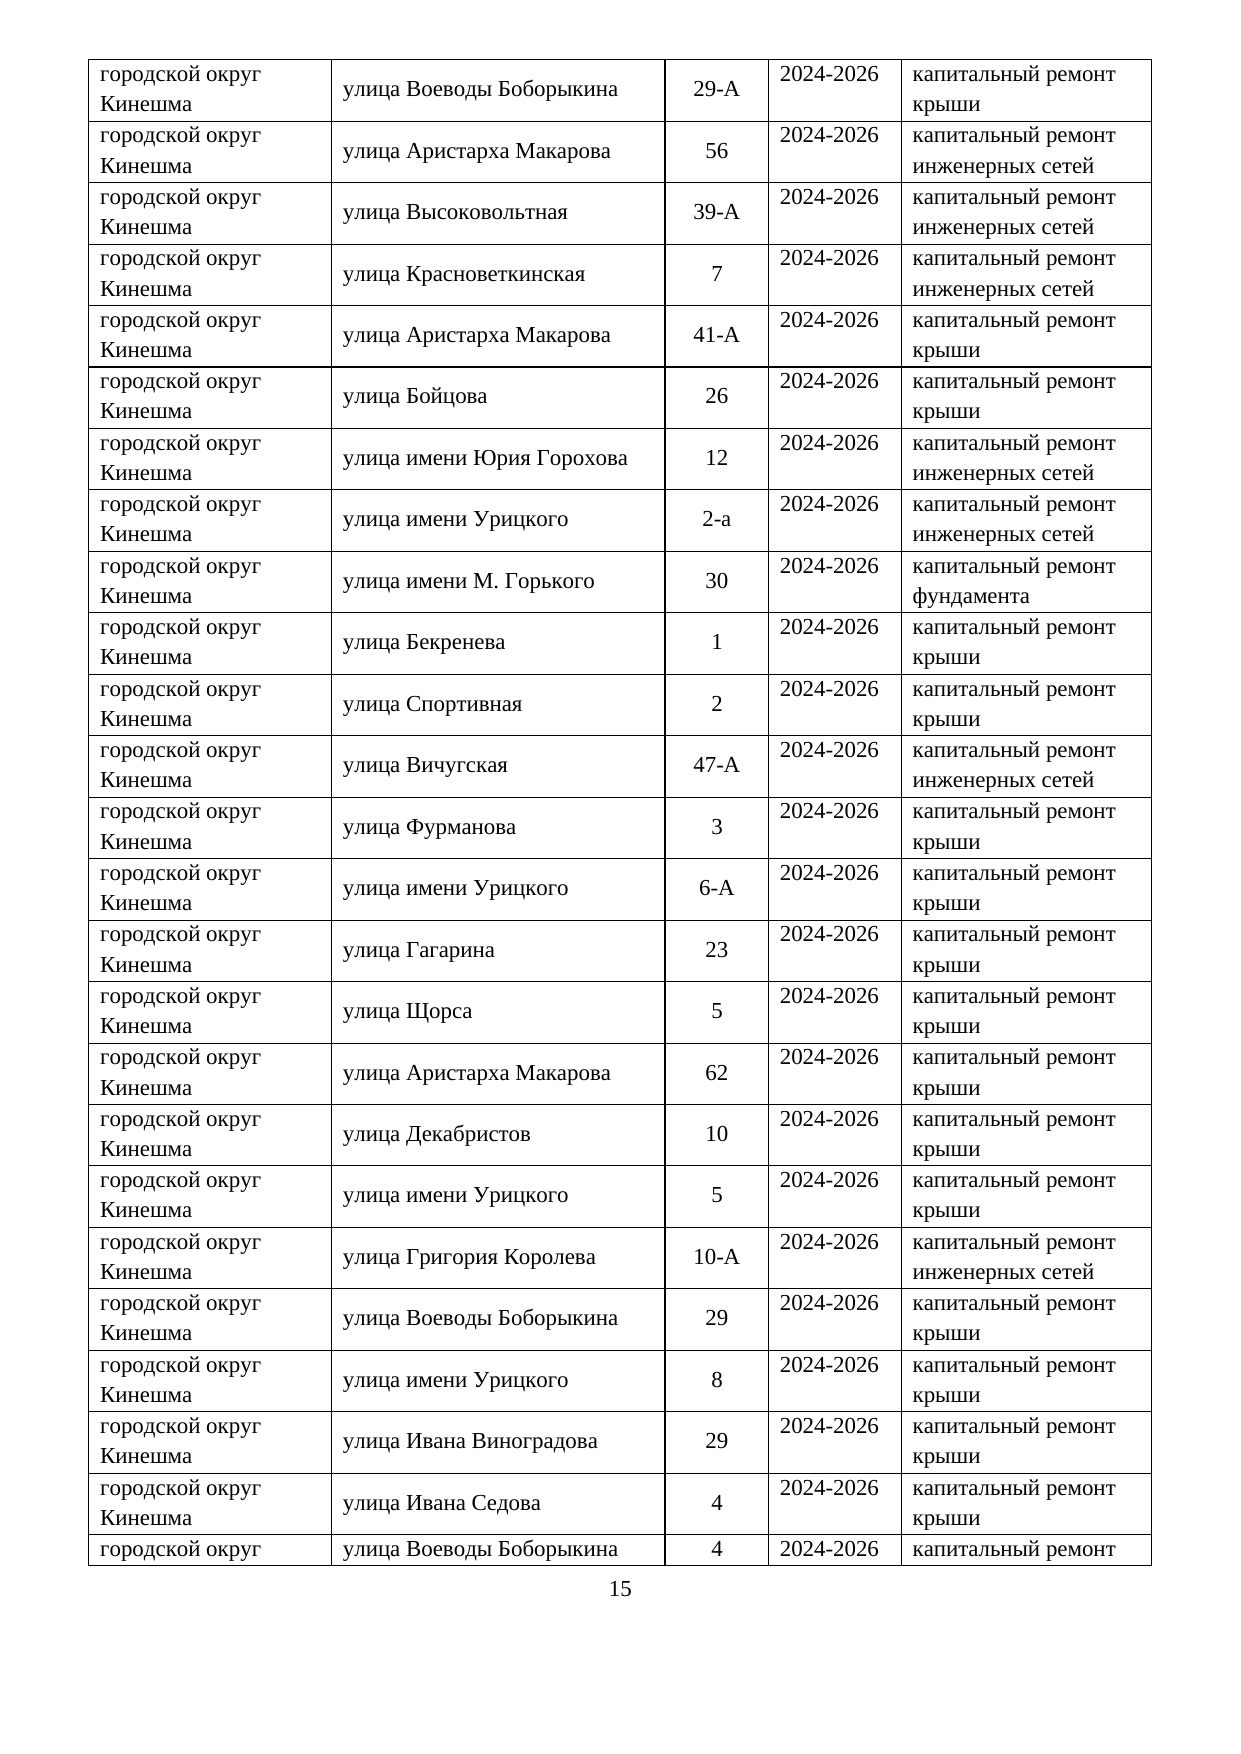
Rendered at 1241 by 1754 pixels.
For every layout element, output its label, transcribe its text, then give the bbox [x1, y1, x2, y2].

table_cell 2024-2026 [769, 245, 901, 305]
table_cell улица Спортивная [332, 675, 664, 735]
table_cell 2024-2026 [769, 1228, 901, 1288]
table_cell городской округ Кинешма [89, 921, 331, 981]
table_cell улица Фурманова [332, 798, 664, 858]
table_cell 2024-2026 [769, 859, 901, 919]
table_cell улица Ивана Виноградова [332, 1412, 664, 1473]
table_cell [902, 122, 1151, 182]
table_cell улица Воеводы Боборыкина [332, 1289, 664, 1350]
table_cell улица имени Урицкого [332, 859, 664, 919]
table_cell улица Аристарха Макарова [332, 1044, 664, 1104]
table_cell городской округ Кинешма [89, 1166, 331, 1227]
table_cell 3 [666, 798, 768, 858]
table_cell капитальный ремонт крыши [902, 921, 1151, 981]
table_cell капитальный ремонт инженерных сетей [902, 736, 1151, 797]
table_cell городской округ Кинешма [89, 613, 331, 674]
table_cell капитальный ремонт крыши [902, 1412, 1151, 1473]
table_cell капитальный ремонт крыши [902, 368, 1151, 428]
table_cell 5 [666, 1166, 768, 1227]
table_cell 2024-2026 [769, 1166, 901, 1227]
table_cell улица Высоковольтная [332, 183, 664, 243]
table_cell 4 [666, 1474, 768, 1534]
table_cell 2-а [666, 490, 768, 551]
table_cell 29 [666, 1289, 768, 1350]
table_cell капитальный ремонт крыши [902, 798, 1151, 858]
table_cell улица Аристарха Макарова [332, 306, 664, 366]
table_cell 12 [666, 429, 768, 489]
table_cell городской округ Кинешма [89, 859, 331, 919]
table_cell городской округ Кинешма [89, 306, 331, 366]
table_cell улица имени М. Горького [332, 552, 664, 612]
table_cell городской округ Кинешма [89, 798, 331, 858]
table_cell городской округ Кинешма [89, 245, 331, 305]
table_cell 8 [666, 1351, 768, 1411]
table_cell улица имени Урицкого [332, 1351, 664, 1411]
table_cell капитальный ремонт крыши [902, 859, 1151, 919]
table_cell 4 [666, 1535, 768, 1565]
table_cell городской округ Кинешма [89, 490, 331, 551]
table_cell улица Ивана Седова [332, 1474, 664, 1534]
table_cell 2024-2026 [769, 921, 901, 981]
table_cell 56 [666, 122, 768, 182]
table_cell улица Бекренева [332, 613, 664, 674]
table_cell 29-А [666, 60, 768, 121]
table_cell 2024-2026 [769, 798, 901, 858]
table_cell капитальный ремонт инженерных сетей [902, 183, 1151, 243]
table_cell 23 [666, 921, 768, 981]
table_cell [89, 1535, 331, 1565]
table_cell городской округ Кинешма [89, 1474, 331, 1534]
table_cell 2024-2026 [769, 306, 901, 366]
table_cell капитальный ремонт инженерных сетей [902, 429, 1151, 489]
table_cell 2024-2026 [769, 736, 901, 797]
table_cell городской округ Кинешма [89, 552, 331, 612]
table_cell капитальный ремонт крыши [902, 1474, 1151, 1534]
table_cell городской округ Кинешма [89, 982, 331, 1042]
table_cell улица Гагарина [332, 921, 664, 981]
table_cell улица имени Юрия Горохова [332, 429, 664, 489]
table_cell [332, 1535, 664, 1565]
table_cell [89, 122, 331, 182]
table_cell капитальный ремонт инженерных сетей [902, 490, 1151, 551]
table_cell 2024-2026 [769, 429, 901, 489]
table_cell 47-А [666, 736, 768, 797]
table_cell улица Щорса [332, 982, 664, 1042]
table_cell улица Григория Королева [332, 1228, 664, 1288]
table_cell городской округ Кинешма [89, 183, 331, 243]
table_cell 41-А [666, 306, 768, 366]
table_cell городской округ Кинешма [89, 1044, 331, 1104]
table_cell капитальный ремонт крыши [902, 1105, 1151, 1165]
table_cell городской округ Кинешма [89, 368, 331, 428]
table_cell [89, 60, 331, 121]
table_cell 2024-2026 [769, 1474, 901, 1534]
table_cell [902, 1535, 1151, 1565]
table_cell 2 [666, 675, 768, 735]
table_cell городской округ Кинешма [89, 1289, 331, 1350]
table_cell 2024-2026 [769, 1351, 901, 1411]
table_cell капитальный ремонт крыши [902, 1166, 1151, 1227]
table_cell улица Воеводы Боборыкина [332, 60, 664, 121]
table_cell 2024-2026 [769, 1289, 901, 1350]
table_cell 6-А [666, 859, 768, 919]
table_cell капитальный ремонт крыши [902, 60, 1151, 121]
table_cell городской округ Кинешма [89, 1412, 331, 1473]
table_cell улица Бойцова [332, 368, 664, 428]
table_cell капитальный ремонт инженерных сетей [902, 1228, 1151, 1288]
table_cell капитальный ремонт крыши [902, 982, 1151, 1042]
table_cell 29 [666, 1412, 768, 1473]
table_cell 1 [666, 613, 768, 674]
table_cell городской округ Кинешма [89, 1228, 331, 1288]
table_cell капитальный ремонт инженерных сетей [902, 245, 1151, 305]
table_cell 62 [666, 1044, 768, 1104]
table_cell улица Вичугская [332, 736, 664, 797]
table_cell улица Красноветкинская [332, 245, 664, 305]
table_cell 2024-2026 [769, 183, 901, 243]
table_cell 2024-2026 [769, 613, 901, 674]
table_cell 2024-2026 [769, 60, 901, 121]
table_cell 2024-2026 [769, 490, 901, 551]
table_cell улица Декабристов [332, 1105, 664, 1165]
table_cell 39-А [666, 183, 768, 243]
table_cell 10 [666, 1105, 768, 1165]
table_cell 5 [666, 982, 768, 1042]
table_cell улица Аристарха Макарова [332, 122, 664, 182]
table_cell улица имени Урицкого [332, 490, 664, 551]
table_cell 2024-2026 [769, 1044, 901, 1104]
table_cell 2024-2026 [769, 1105, 901, 1165]
table_cell городской округ Кинешма [89, 1105, 331, 1165]
table_cell 2024-2026 [769, 368, 901, 428]
table_cell городской округ Кинешма [89, 736, 331, 797]
table_cell улица имени Урицкого [332, 1166, 664, 1227]
table_cell городской округ Кинешма [89, 429, 331, 489]
table_cell капитальный ремонт крыши [902, 1289, 1151, 1350]
table_cell 2024-2026 [769, 1412, 901, 1473]
table_cell городской округ Кинешма [89, 675, 331, 735]
table_cell капитальный ремонт крыши [902, 1044, 1151, 1104]
table_cell 2024-2026 [769, 122, 901, 182]
table_cell 2024-2026 [769, 1535, 901, 1565]
table_cell капитальный ремонт крыши [902, 306, 1151, 366]
table_cell 30 [666, 552, 768, 612]
table_cell капитальный ремонт крыши [902, 675, 1151, 735]
table_cell 2024-2026 [769, 552, 901, 612]
table_cell 10-А [666, 1228, 768, 1288]
table_cell капитальный ремонт крыши [902, 1351, 1151, 1411]
table_cell городской округ Кинешма [89, 1351, 331, 1411]
table_cell 2024-2026 [769, 675, 901, 735]
table_cell капитальный ремонт фундамента [902, 552, 1151, 612]
table_cell 2024-2026 [769, 982, 901, 1042]
table_cell 26 [666, 368, 768, 428]
table_cell капитальный ремонт крыши [902, 613, 1151, 674]
table_cell 7 [666, 245, 768, 305]
